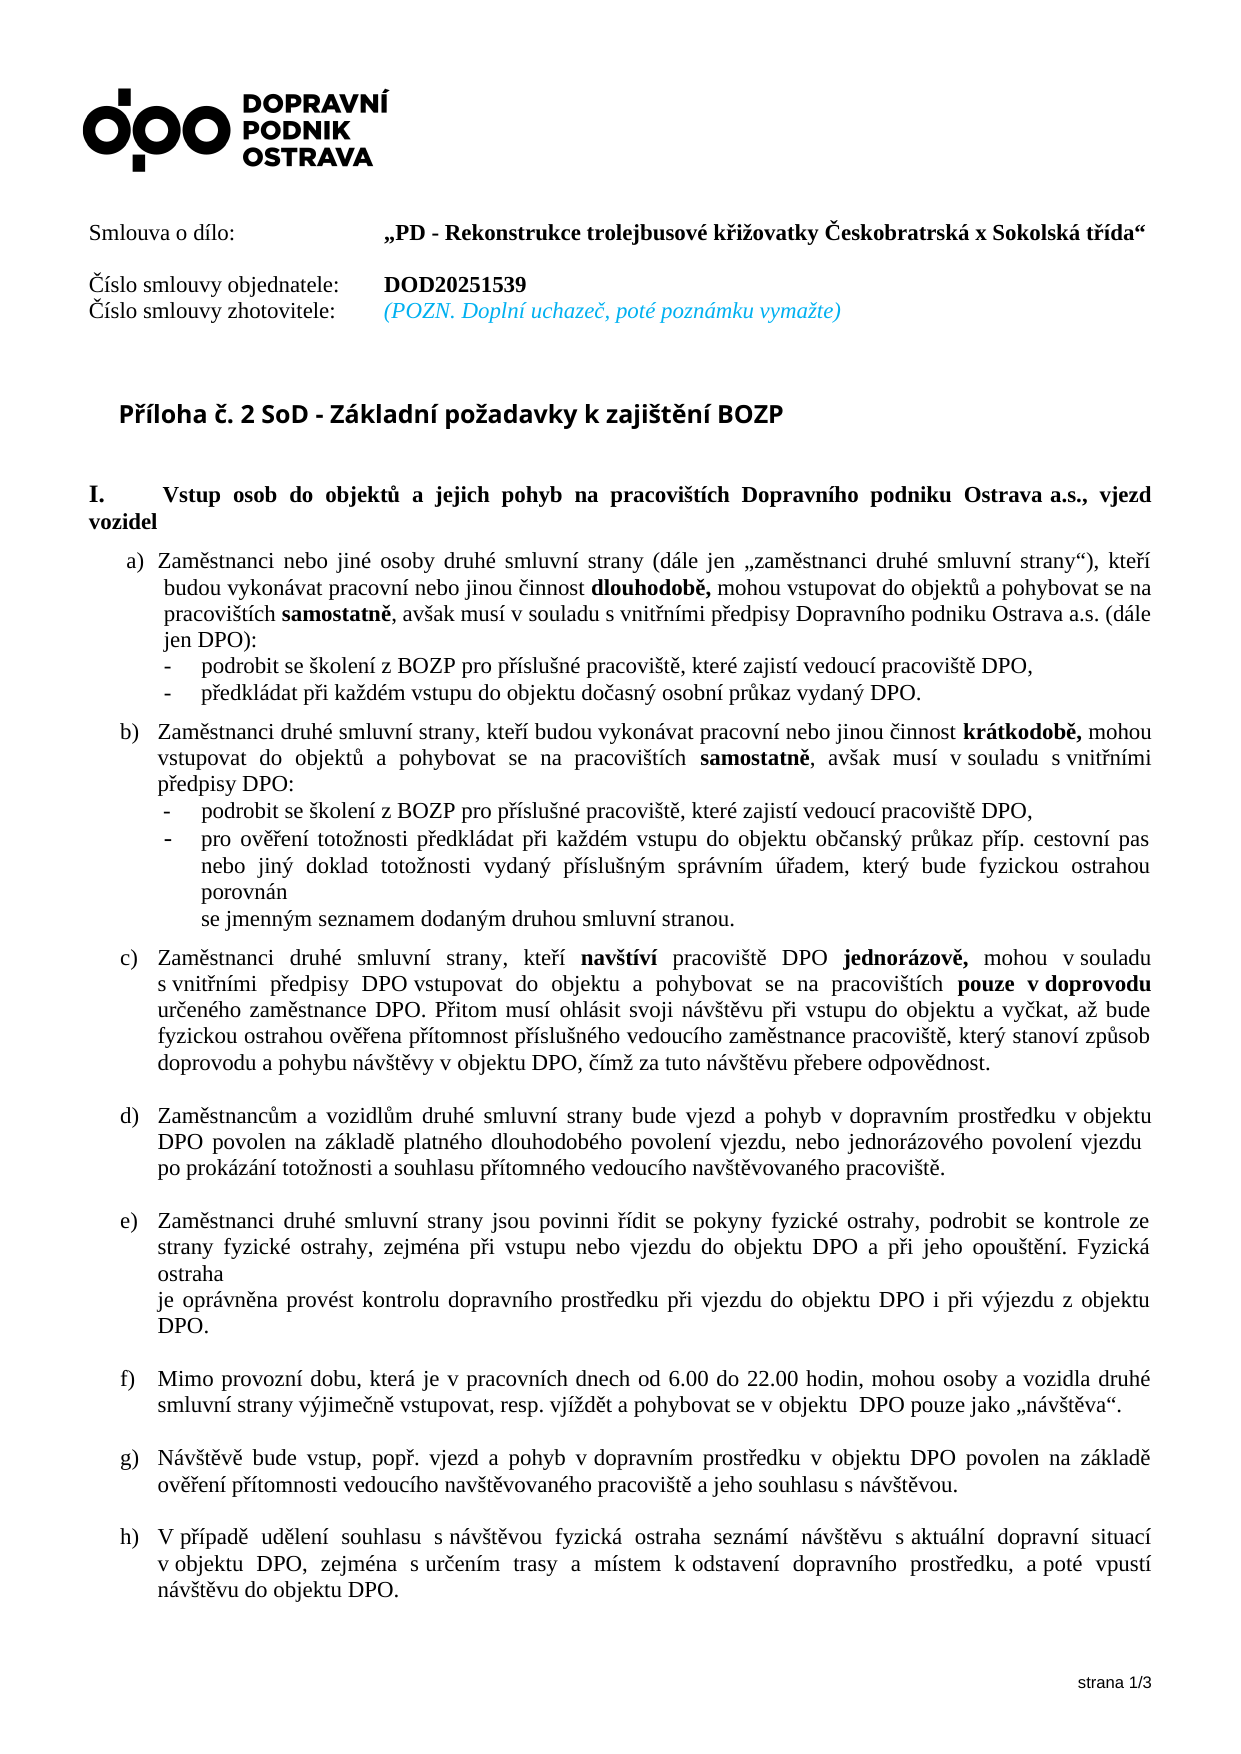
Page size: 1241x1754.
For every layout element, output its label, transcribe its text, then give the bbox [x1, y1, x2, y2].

text Smlouva o dílo: „PD - Rekonstrukce trolejbusové křižovatky Českobratrská x Sokolská třída“ [89, 218, 1152, 245]
list Zaměstnanci druhé smluvní strany, kteří budou vykonávat pracovní nebo jinou činnost krátkodobě, mohou vstupovat do objektů a pohybovat se na pracovištích samostatně, avšak musí v souladu s vnitřními předpisy DPO: [120, 718, 1152, 797]
list Zaměstnanci druhé smluvní strany, kteří navštíví pracoviště DPO jednorázově, mohou v souladu s vnitřními předpisy DPO vstupovat do objektu a pohybovat se na pracovištích pouze v doprovodu určeného zaměstnance DPO. Přitom musí ohlásit svoji návštěvu při vstupu do objektu a vyčkat, až bude fyzickou ostrahou ověřena přítomnost příslušného vedoucího zaměstnance pracoviště, který stanoví způsob doprovodu a pohybu návštěvy v objektu DPO, čímž za tuto návštěvu přebere odpovědnost. [120, 943, 1152, 1075]
list pro ověření totožnosti předkládat při každém vstupu do objektu občanský průkaz příp. cestovní pas nebo jiný doklad totožnosti vydaný příslušným správním úřadem, který bude fyzickou ostrahou porovnán se jmenným seznamem dodaným druhou smluvní stranou. [164, 823, 1152, 931]
list V případě udělení souhlasu s návštěvou fyzická ostraha seznámí návštěvu s aktuální dopravní situací v objektu DPO, zejména s určením trasy a místem k odstavení dopravního prostředku, a poté vpustí návštěvu do objektu DPO. [120, 1523, 1152, 1602]
text Číslo smlouvy objednatele: DOD20251539 [89, 271, 1152, 298]
picture [82, 88, 390, 172]
text - podrobit se školení z BOZP pro příslušné pracoviště, které zajistí vedoucí pracoviště DPO, [164, 653, 1152, 679]
list Návštěvě bude vstup, popř. vjezd a pohyb v dopravním prostředku v objektu DPO povolen na základě ověření přítomnosti vedoucího navštěvovaného pracoviště a jeho souhlasu s návštěvou. [120, 1444, 1152, 1497]
text - podrobit se školení z BOZP pro příslušné pracoviště, které zajistí vedoucí pracoviště DPO, [157, 797, 1152, 823]
subtitle Příloha č. 2 SoD - Základní požadavky k zajištění BOZP [118, 399, 1152, 429]
text I. Vstup osob do objektů a jejich pohyb na pracovištích Dopravního podniku Ostrava a.s., vjezd vozidel [89, 479, 1152, 535]
text - předkládat při každém vstupu do objektu dočasný osobní průkaz vydaný DPO. [164, 679, 1152, 705]
list Mimo provozní dobu, která je v pracovních dnech od 6.00 do 22.00 hodin, mohou osoby a vozidla druhé smluvní strany výjimečně vstupovat, resp. vjíždět a pohybovat se v objektu DPO pouze jako „návštěva“. [120, 1365, 1152, 1418]
text Číslo smlouvy zhotovitele: (POZN. Doplní uchazeč, poté poznámku vymažte) [89, 298, 1152, 324]
list Zaměstnancům a vozidlům druhé smluvní strany bude vjezd a pohyb v dopravním prostředku v objektu DPO povolen na základě platného dlouhodobého povolení vjezdu, nebo jednorázového povolení vjezdu po prokázání totožnosti a souhlasu přítomného vedoucího navštěvovaného pracoviště. [120, 1102, 1152, 1181]
list Zaměstnanci nebo jiné osoby druhé smluvní strany (dále jen „zaměstnanci druhé smluvní strany“), kteří budou vykonávat pracovní nebo jinou činnost dlouhodobě, mohou vstupovat do objektů a pohybovat se na pracovištích samostatně, avšak musí v souladu s vnitřními předpisy Dopravního podniku Ostrava a.s. (dále jen DPO): [126, 547, 1152, 653]
list Zaměstnanci druhé smluvní strany jsou povinni řídit se pokyny fyzické ostrahy, podrobit se kontrole ze strany fyzické ostrahy, zejména při vstupu nebo vjezdu do objektu DPO a při jeho opouštění. Fyzická ostraha je oprávněna provést kontrolu dopravního prostředku při vjezdu do objektu DPO i při výjezdu z objektu DPO. [120, 1207, 1152, 1339]
